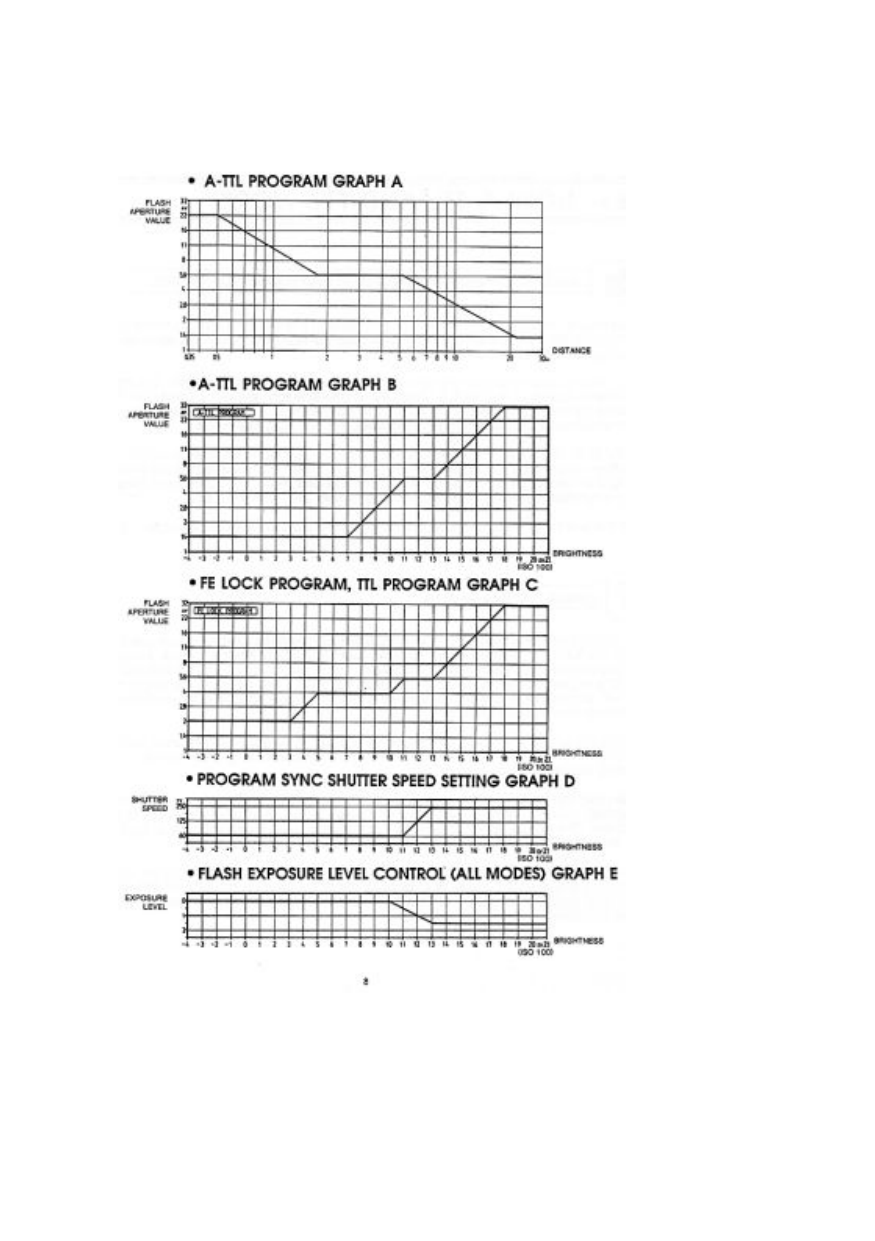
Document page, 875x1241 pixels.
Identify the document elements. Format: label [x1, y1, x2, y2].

picture [118, 147, 626, 993]
